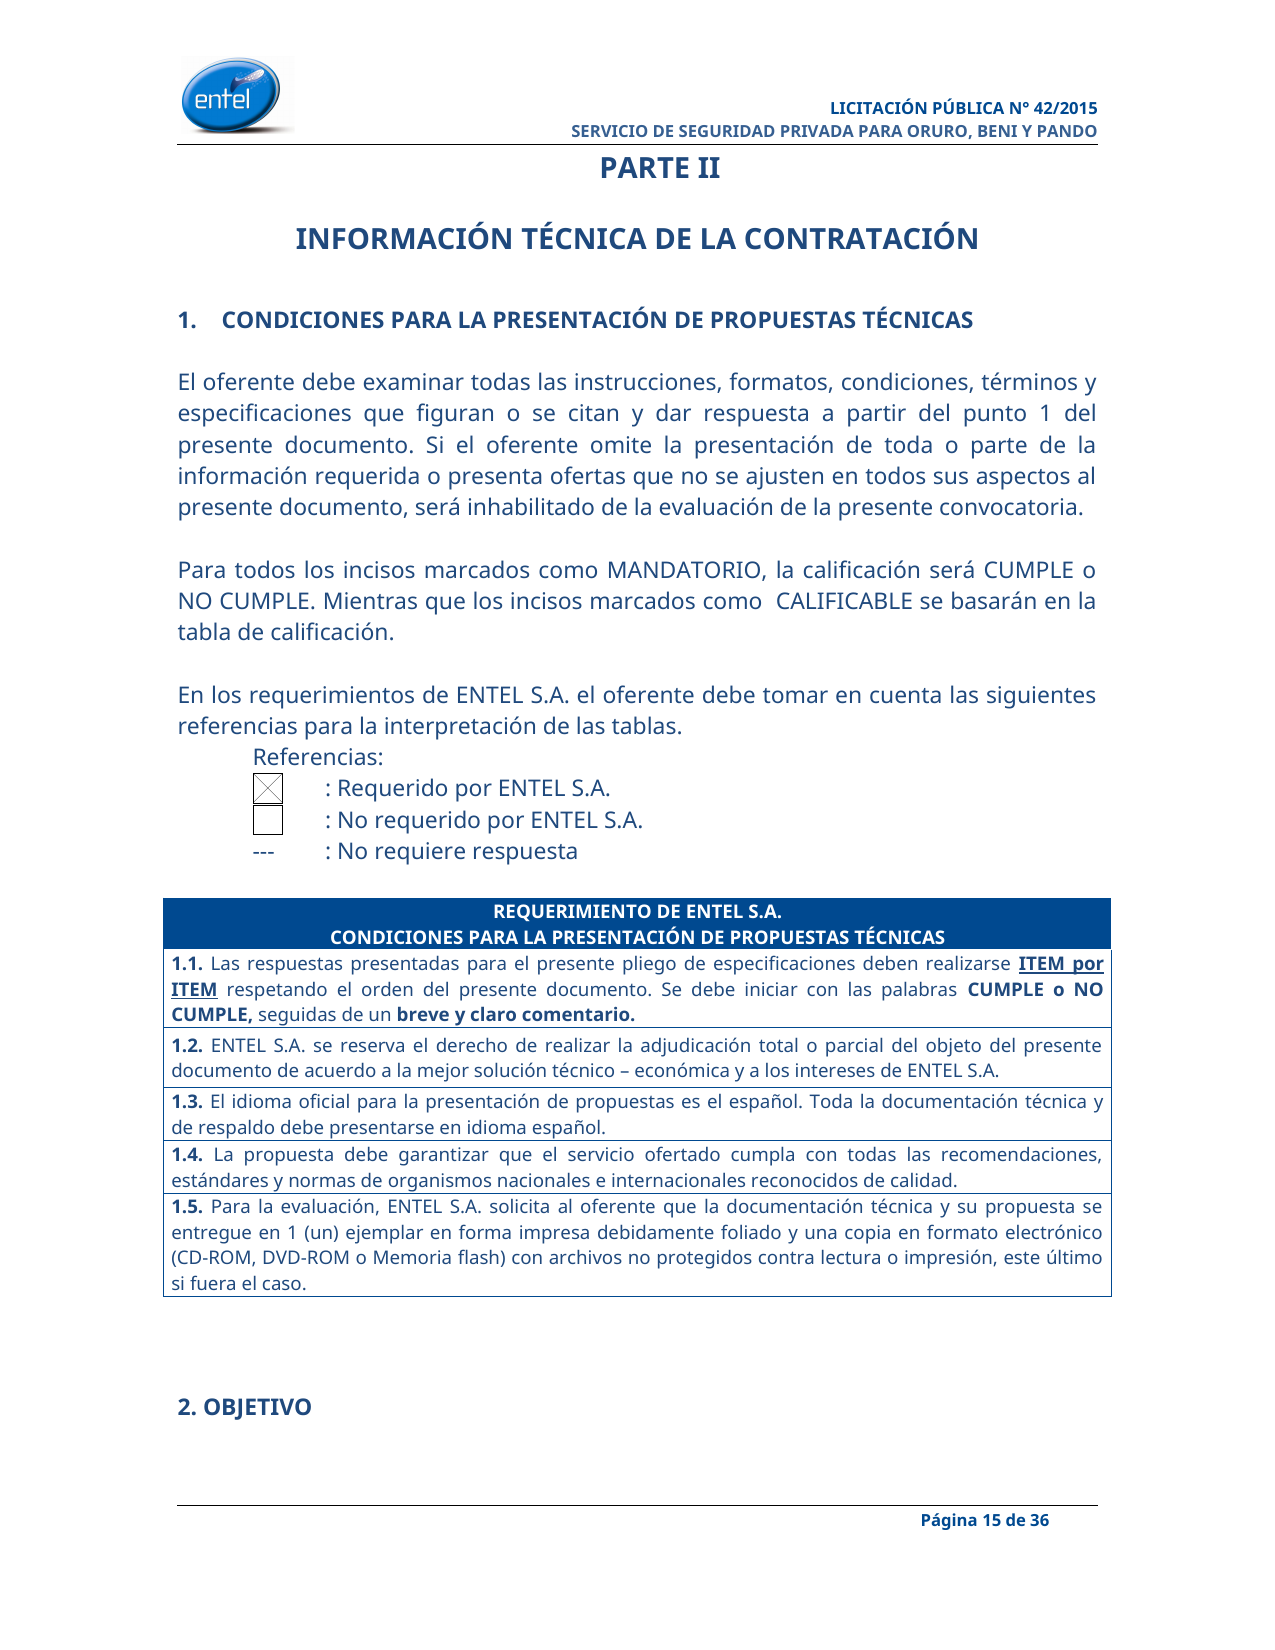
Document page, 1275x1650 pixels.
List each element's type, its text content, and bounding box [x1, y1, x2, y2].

text 2. OBJETIVO [177, 1390, 1098, 1422]
table_cell 1.4. La propuesta debe garantizar que el servicio ofertado cumpla con todas las recomendaciones, estándares y normas de organismos nacionales e internacionales reconocidos de calidad. [164, 1141, 1111, 1192]
text PARTE II [222, 148, 1098, 187]
list CONDICIONES PARA LA PRESENTACIÓN DE PROPUESTAS TÉCNICAS [177, 304, 1098, 335]
table_cell 1.1. Las respuestas presentadas para el presente pliego de especificaciones deben realizarse ITEM por ITEM respetando el orden del presente documento. Se debe iniciar con las palabras CUMPLE o NO CUMPLE, seguidas de un breve y claro comentario. [164, 951, 1111, 1027]
table_header REQUERIMIENTO DE ENTEL S.A. CONDICIONES PARA LA PRESENTACIÓN DE PROPUESTAS TÉCNICAS [164, 899, 1111, 949]
list El oferente debe examinar todas las instrucciones, formatos, condiciones, términos y especificaciones que figuran o se citan y dar respuesta a partir del punto 1 del presente documento. Si el oferente omite la presentación de toda o parte de la información requerida o presenta ofertas que no se ajusten en todos sus aspectos al presente documento, será inhabilitado de la evaluación de la presente convocatoria. [177, 366, 1098, 522]
text : No requerido por ENTEL S.A. [252, 804, 1098, 835]
text --- : No requiere respuesta [252, 835, 1098, 866]
text INFORMACIÓN TÉCNICA DE LA CONTRATACIÓN [177, 218, 1098, 258]
picture [181, 56, 295, 134]
list Para todos los incisos marcados como MANDATORIO, la calificación será CUMPLE o NO CUMPLE. Mientras que los incisos marcados como CALIFICABLE se basarán en la tabla de calificación. [177, 554, 1098, 647]
table_cell 1.5. Para la evaluación, ENTEL S.A. solicita al oferente que la documentación técnica y su propuesta se entregue en 1 (un) ejemplar en forma impresa debidamente foliado y una copia en formato electrónico (CD-ROM, DVD-ROM o Memoria flash) con archivos no protegidos contra lectura o impresión, este último si fuera el caso. [164, 1194, 1111, 1296]
list En los requerimientos de ENTEL S.A. el oferente debe tomar en cuenta las siguientes referencias para la interpretación de las tablas. [177, 679, 1098, 741]
table_cell 1.3. El idioma oficial para la presentación de propuestas es el español. Toda la documentación técnica y de respaldo debe presentarse en idioma español. [164, 1088, 1111, 1140]
text Referencias: [252, 741, 1098, 772]
text : Requerido por ENTEL S.A. [252, 772, 1098, 804]
table_cell 1.2. ENTEL S.A. se reserva el derecho de realizar la adjudicación total o parcial del objeto del presente documento de acuerdo a la mejor solución técnico – económica y a los intereses de ENTEL S.A. [164, 1028, 1111, 1087]
